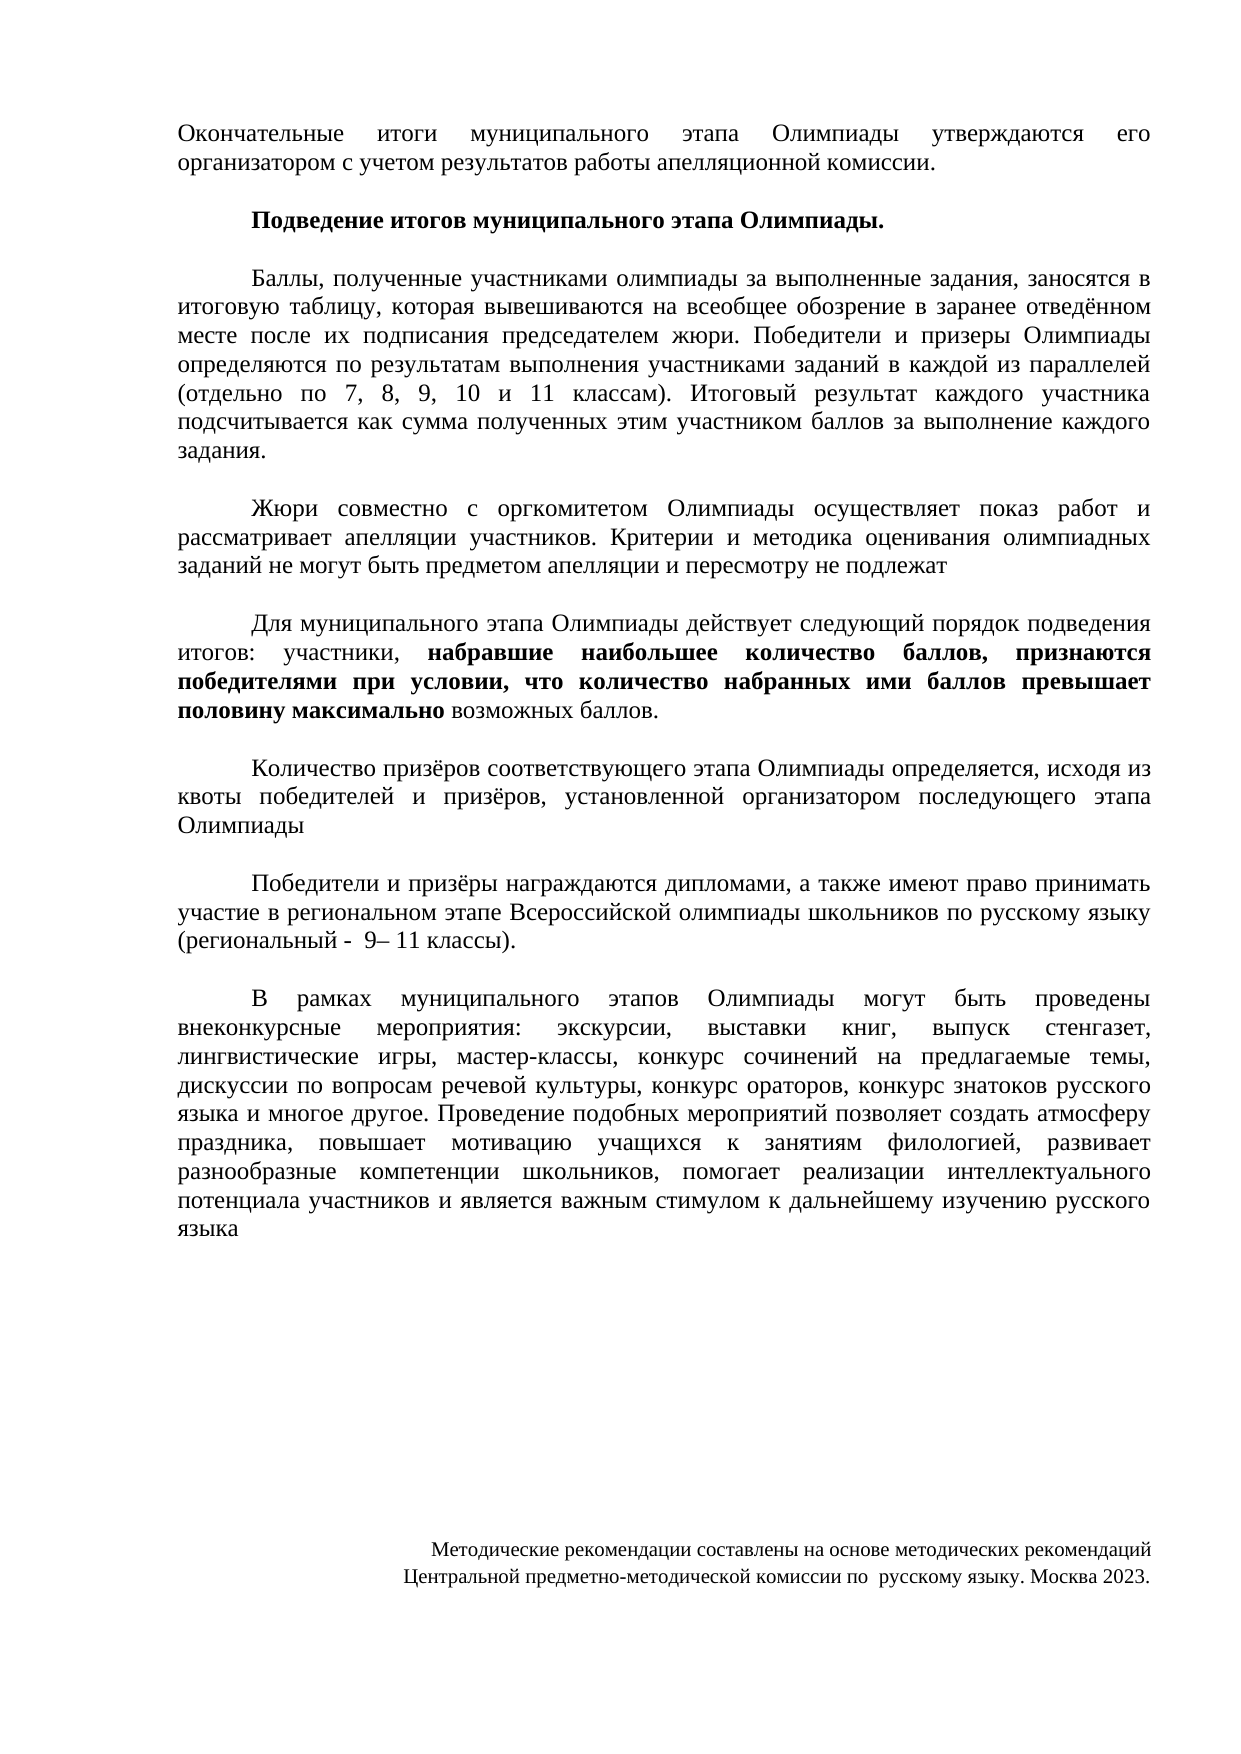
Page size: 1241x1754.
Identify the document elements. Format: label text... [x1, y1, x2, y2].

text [177, 118, 1152, 176]
text Центральной предметно-методической комиссии по русскому языку. Москва 2023. [177, 1564, 1152, 1588]
text В рамках муниципального этапов Олимпиады могут быть проведены внеконкурсные мероприятия: экскурсии, выставки книг, выпуск стенгазет, лингвистические игры, мастер-классы, конкурс сочинений на предлагаемые темы, дискуссии по вопросам речевой культуры, конкурс ораторов, конкурс знатоков русского языка и многое другое. Проведение подобных мероприятий позволяет создать атмосферу праздника, повышает мотивацию учащихся к занятиям филологией, развивает разнообразные компетенции школьников, помогает реализации интеллектуального потенциала участников и является важным стимулом к дальнейшему изучению русского языка [177, 983, 1152, 1242]
text Победители и призёры награждаются дипломами, а также имеют право принимать участие в региональном этапе Всероссийской олимпиады школьников по русскому языку (региональный - 9– 11 классы). [177, 868, 1152, 954]
text Количество призёров соответствующего этапа Олимпиады определяется, исходя из квоты победителей и призёров, установленной организатором последующего этапа Олимпиады [177, 753, 1152, 839]
text Жюри совместно с оргкомитетом Олимпиады осуществляет показ работ и рассматривает апелляции участников. Критерии и методика оценивания олимпиадных заданий не могут быть предметом апелляции и пересмотру не подлежат [177, 493, 1152, 579]
text Для муниципального этапа Олимпиады действует следующий порядок подведения итогов: участники, набравшие наибольшее количество баллов, признаются победителями при условии, что количество набранных ими баллов превышает половину максимально возможных баллов. [177, 608, 1152, 723]
text Баллы, полученные участниками олимпиады за выполненные задания, заносятся в итоговую таблицу, которая вывешиваются на всеобщее обозрение в заранее отведённом месте после их подписания председателем жюри. Победители и призеры Олимпиады определяются по результатам выполнения участниками заданий в каждой из параллелей (отдельно по 7, 8, 9, 10 и 11 классам). Итоговый результат каждого участника подсчитывается как сумма полученных этим участником баллов за выполнение каждого задания. [177, 263, 1152, 464]
text Подведение итогов муниципального этапа Олимпиады. [177, 205, 1152, 233]
text Методические рекомендации составлены на основе методических рекомендаций [177, 1537, 1152, 1561]
